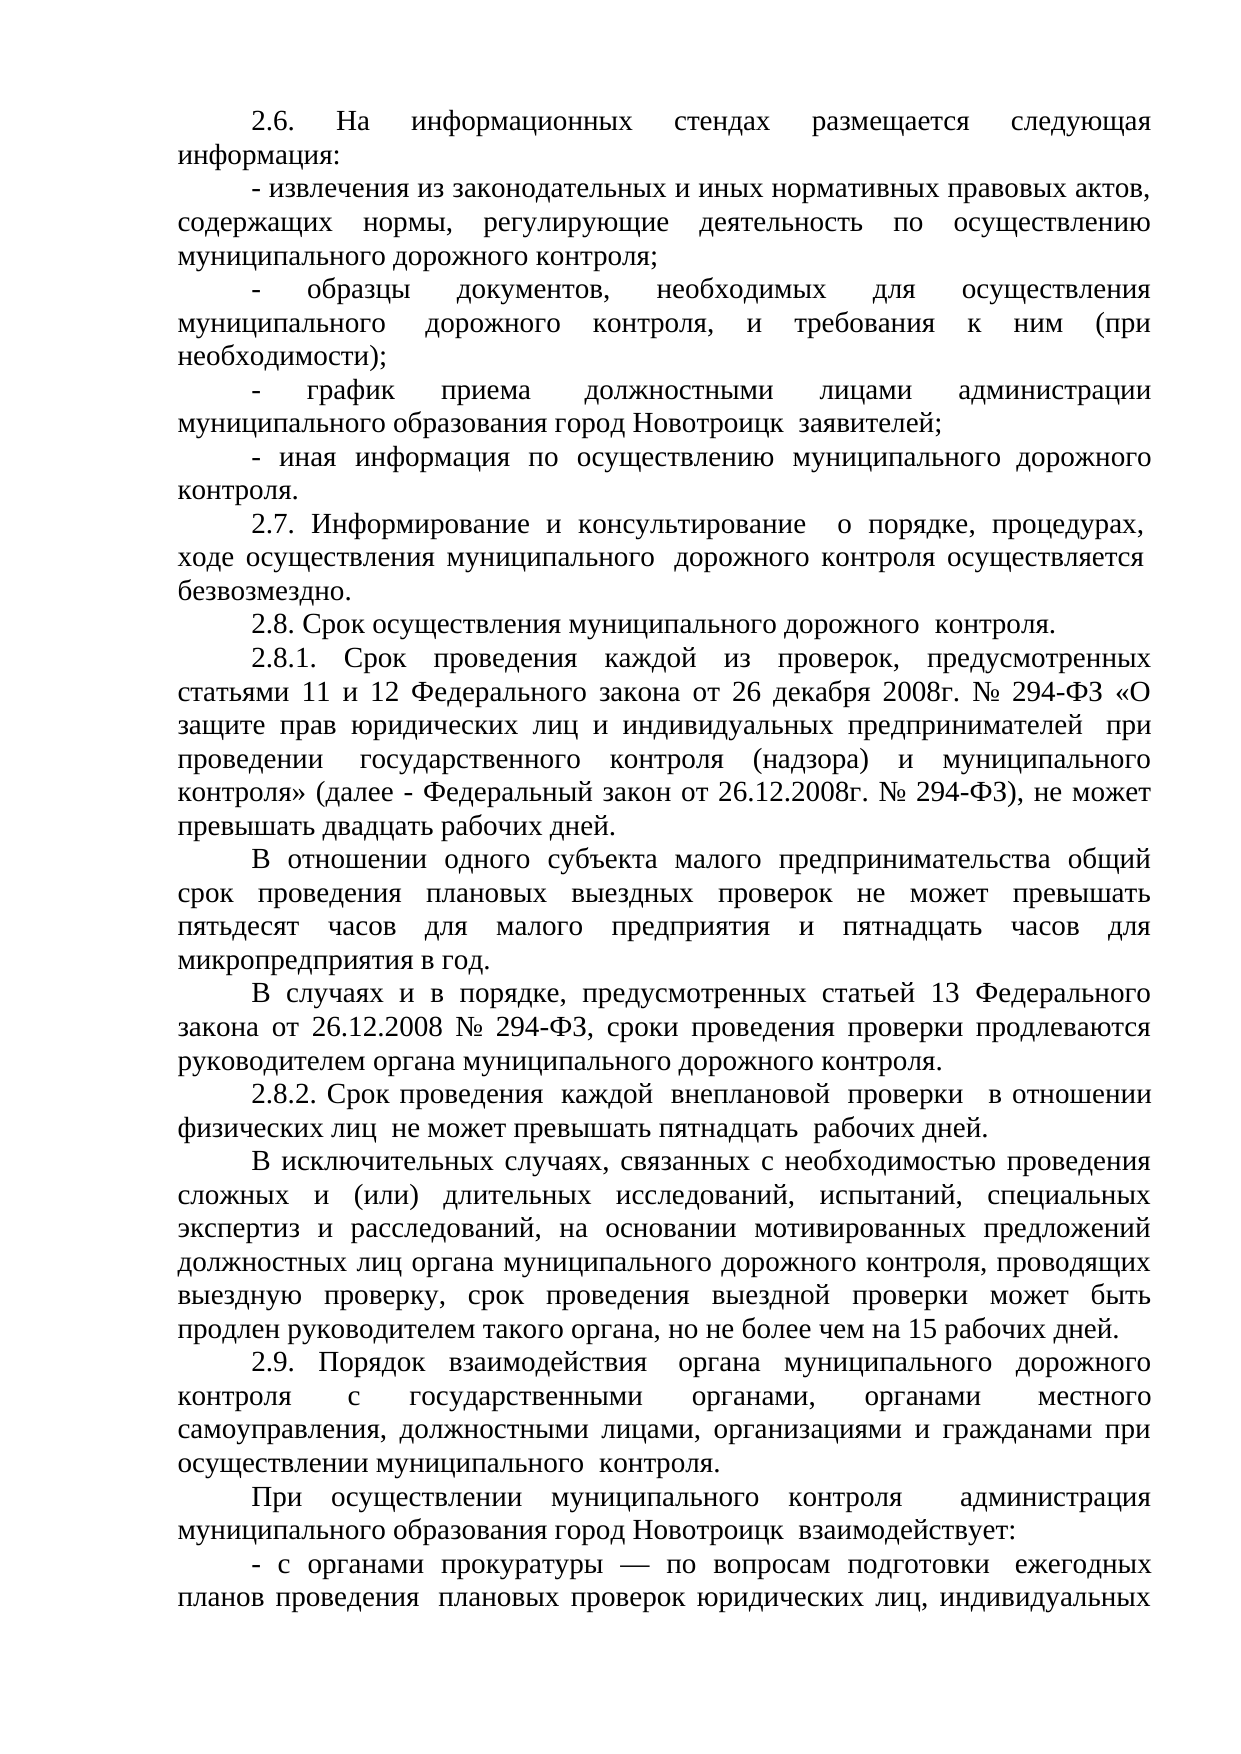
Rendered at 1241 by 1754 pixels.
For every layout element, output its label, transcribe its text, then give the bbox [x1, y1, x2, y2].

text 2.8.2. Срок проведения каждой внеплановой проверки в отношении физических лиц не может превышать пятнадцать рабочих дней. [177, 1076, 1152, 1143]
text - иная информация по осуществлению муниципального дорожного контроля. [177, 439, 1152, 506]
text В отношении одного субъекта малого предпринимательства общий срок проведения плановых выездных проверок не может превышать пятьдесят часов для малого предприятия и пятнадцать часов для микропредприятия в год. [177, 841, 1152, 976]
text В случаях и в порядке, предусмотренных статьей 13 Федерального закона от 26.12.2008 № 294-ФЗ, сроки проведения проверки продлеваются руководителем органа муниципального дорожного контроля. [177, 976, 1152, 1076]
text - образцы документов, необходимых для осуществления муниципального дорожного контроля, и требования к ним (при необходимости); [177, 271, 1152, 372]
text При осуществлении муниципального контроля администрация муниципального образования город Новотроицк взаимодействует: [177, 1479, 1152, 1546]
text 2.9. Порядок взаимодействия органа муниципального дорожного контроля с государственными органами, органами местного самоуправления, должностными лицами, организациями и гражданами при осуществлении муниципального контроля. [177, 1344, 1152, 1479]
text - извлечения из законодательных и иных нормативных правовых актов, содержащих нормы, регулирующие деятельность по осуществлению муниципального дорожного контроля; [177, 171, 1152, 271]
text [177, 1546, 1152, 1613]
text - график приема должностными лицами администрации муниципального образования город Новотроицк заявителей; [177, 372, 1152, 439]
text 2.7. Информирование и консультирование о порядке, процедурах, ходе осуществления муниципального дорожного контроля осуществляется безвозмездно. [177, 506, 1152, 607]
text В исключительных случаях, связанных с необходимостью проведения сложных и (или) длительных исследований, испытаний, специальных экспертиз и расследований, на основании мотивированных предложений должностных лиц органа муниципального дорожного контроля, проводящих выездную проверку, срок проведения выездной проверки может быть продлен руководителем такого органа, но не более чем на 15 рабочих дней. [177, 1143, 1152, 1344]
text 2.8.1. Срок проведения каждой из проверок, предусмотренных статьями 11 и 12 Федерального закона от 26 декабря 2008г. № 294-ФЗ «О защите прав юридических лиц и индивидуальных предпринимателей при проведении государственного контроля (надзора) и муниципального контроля» (далее - Федеральный закон от 26.12.2008г. № 294-ФЗ), не может превышать двадцать рабочих дней. [177, 640, 1152, 841]
text 2.8. Срок осуществления муниципального дорожного контроля. [177, 607, 1152, 640]
text 2.6. На информационных стендах размещается следующая информация: [177, 103, 1152, 171]
